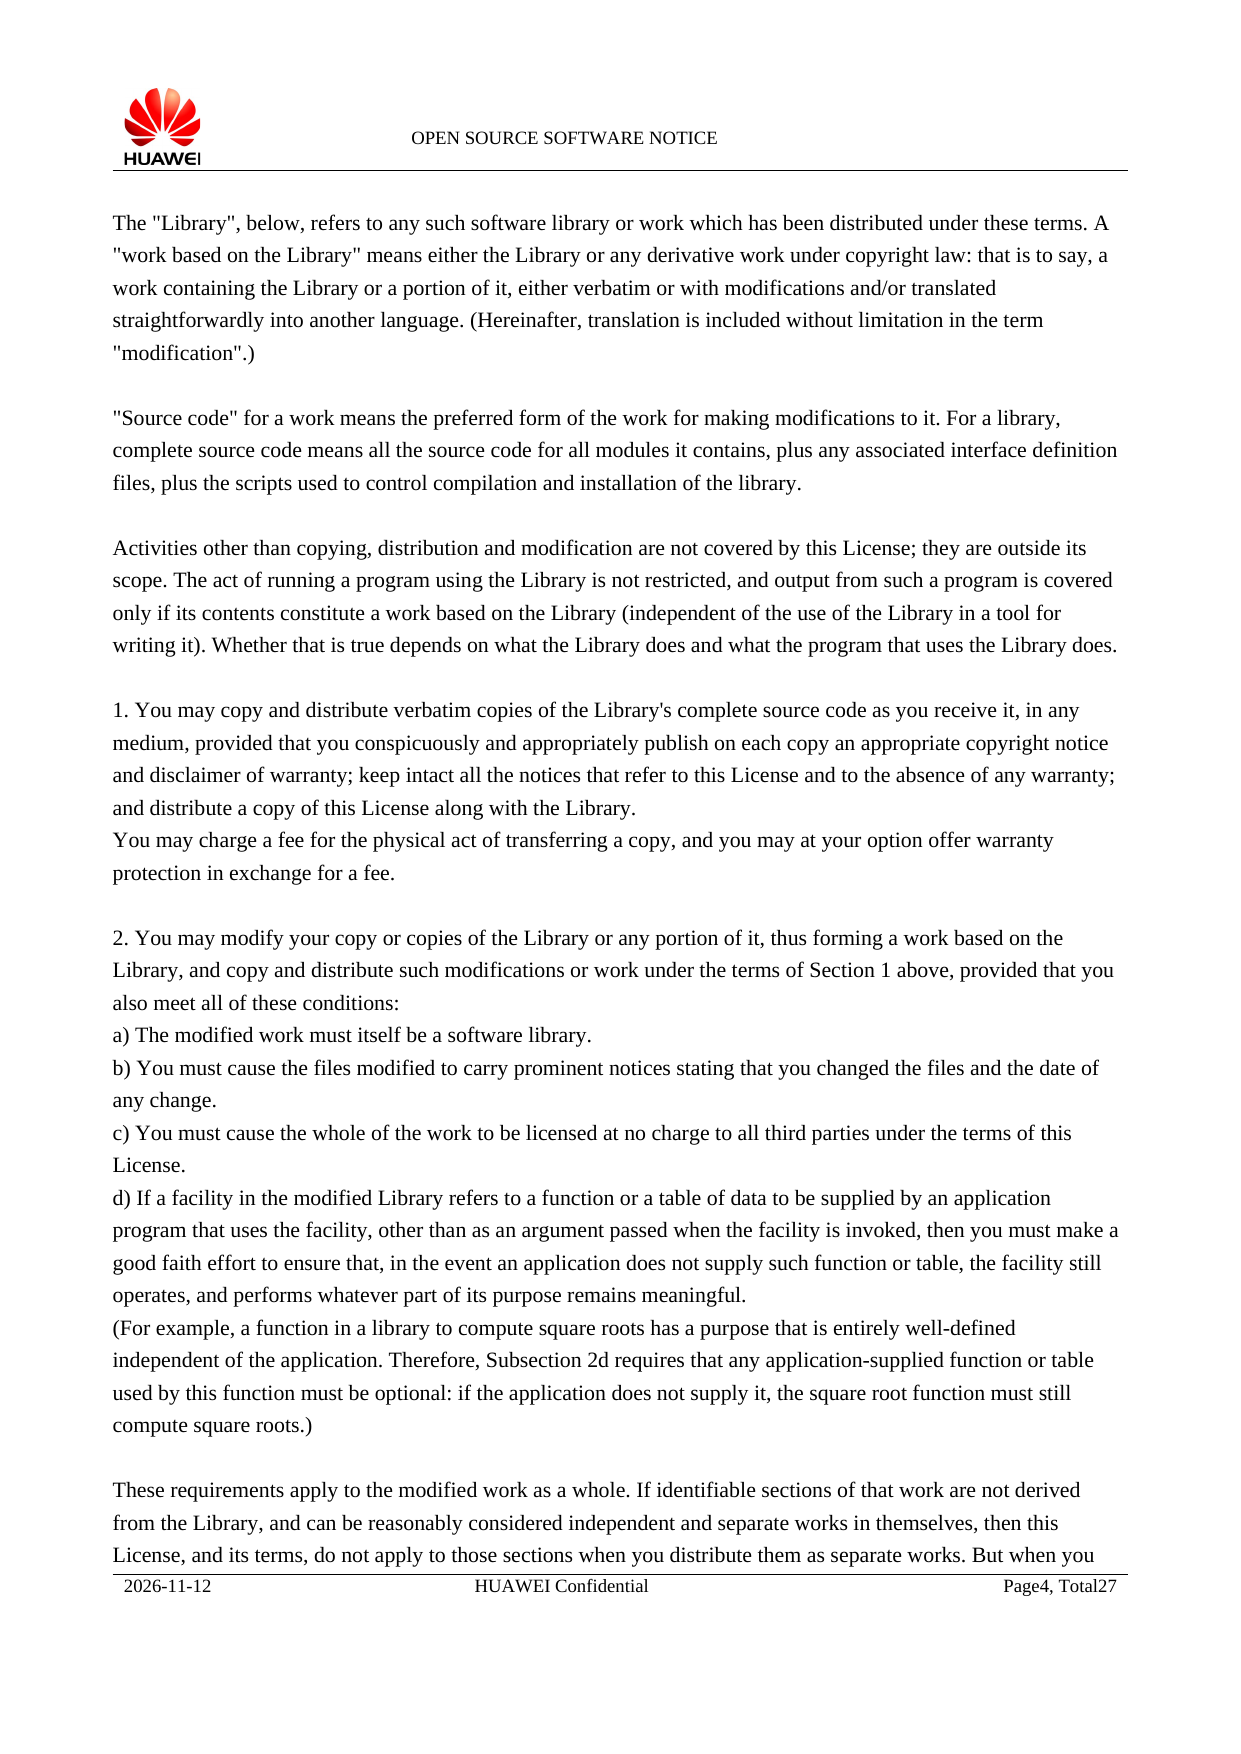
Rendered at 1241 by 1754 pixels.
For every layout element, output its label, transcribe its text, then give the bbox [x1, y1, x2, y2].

text c) You must cause the whole of the work to be licensed at no charge to all third parties under the terms of this License. [112, 1116, 1128, 1181]
text d) If a facility in the modified Library refers to a function or a table of data to be supplied by an application program that uses the facility, other than as an argument passed when the facility is invoked, then you must make a good faith effort to ensure that, in the event an application does not supply such function or table, the facility still operates, and performs whatever part of its purpose remains meaningful. [112, 1181, 1128, 1311]
text b) You must cause the files modified to carry prominent notices stating that you changed the files and the date of any change. [112, 1051, 1128, 1116]
text The "Library", below, refers to any such software library or work which has been distributed under these terms. A "work based on the Library" means either the Library or any derivative work under copyright law: that is to say, a work containing the Library or a portion of it, either verbatim or with modifications and/or translated straightforwardly into another language. (Hereinafter, translation is included without limitation in the term "modification".) [112, 206, 1128, 369]
text Activities other than copying, distribution and modification are not covered by this License; they are outside its scope. The act of running a program using the Library is not restricted, and output from such a program is covered only if its contents constitute a work based on the Library (independent of the use of the Library in a tool for writing it). Whether that is true depends on what the Library does and what the program that uses the Library does. [112, 531, 1128, 661]
text You may charge a fee for the physical act of transferring a copy, and you may at your option offer warranty protection in exchange for a fee. [112, 824, 1128, 889]
text 2. You may modify your copy or copies of the Library or any portion of it, thus forming a work based on the Library, and copy and distribute such modifications or work under the terms of Section 1 above, provided that you also meet all of these conditions: [112, 921, 1128, 1019]
picture [124, 88, 201, 165]
text a) The modified work must itself be a software library. [112, 1019, 1128, 1051]
text "Source code" for a work means the preferred form of the work for making modifications to it. For a library, complete source code means all the source code for all modules it contains, plus any associated interface definition files, plus the scripts used to control compilation and installation of the library. [112, 401, 1128, 499]
text (For example, a function in a library to compute square roots has a purpose that is entirely well-defined independent of the application. Therefore, Subsection 2d requires that any application-supplied function or table used by this function must be optional: if the application does not supply it, the square root function must still compute square roots.) [112, 1311, 1128, 1441]
text 1. You may copy and distribute verbatim copies of the Library's complete source code as you receive it, in any medium, provided that you conspicuously and appropriately publish on each copy an appropriate copyright notice and disclaimer of warranty; keep intact all the notices that refer to this License and to the absence of any warranty; and distribute a copy of this License along with the Library. [112, 694, 1128, 824]
